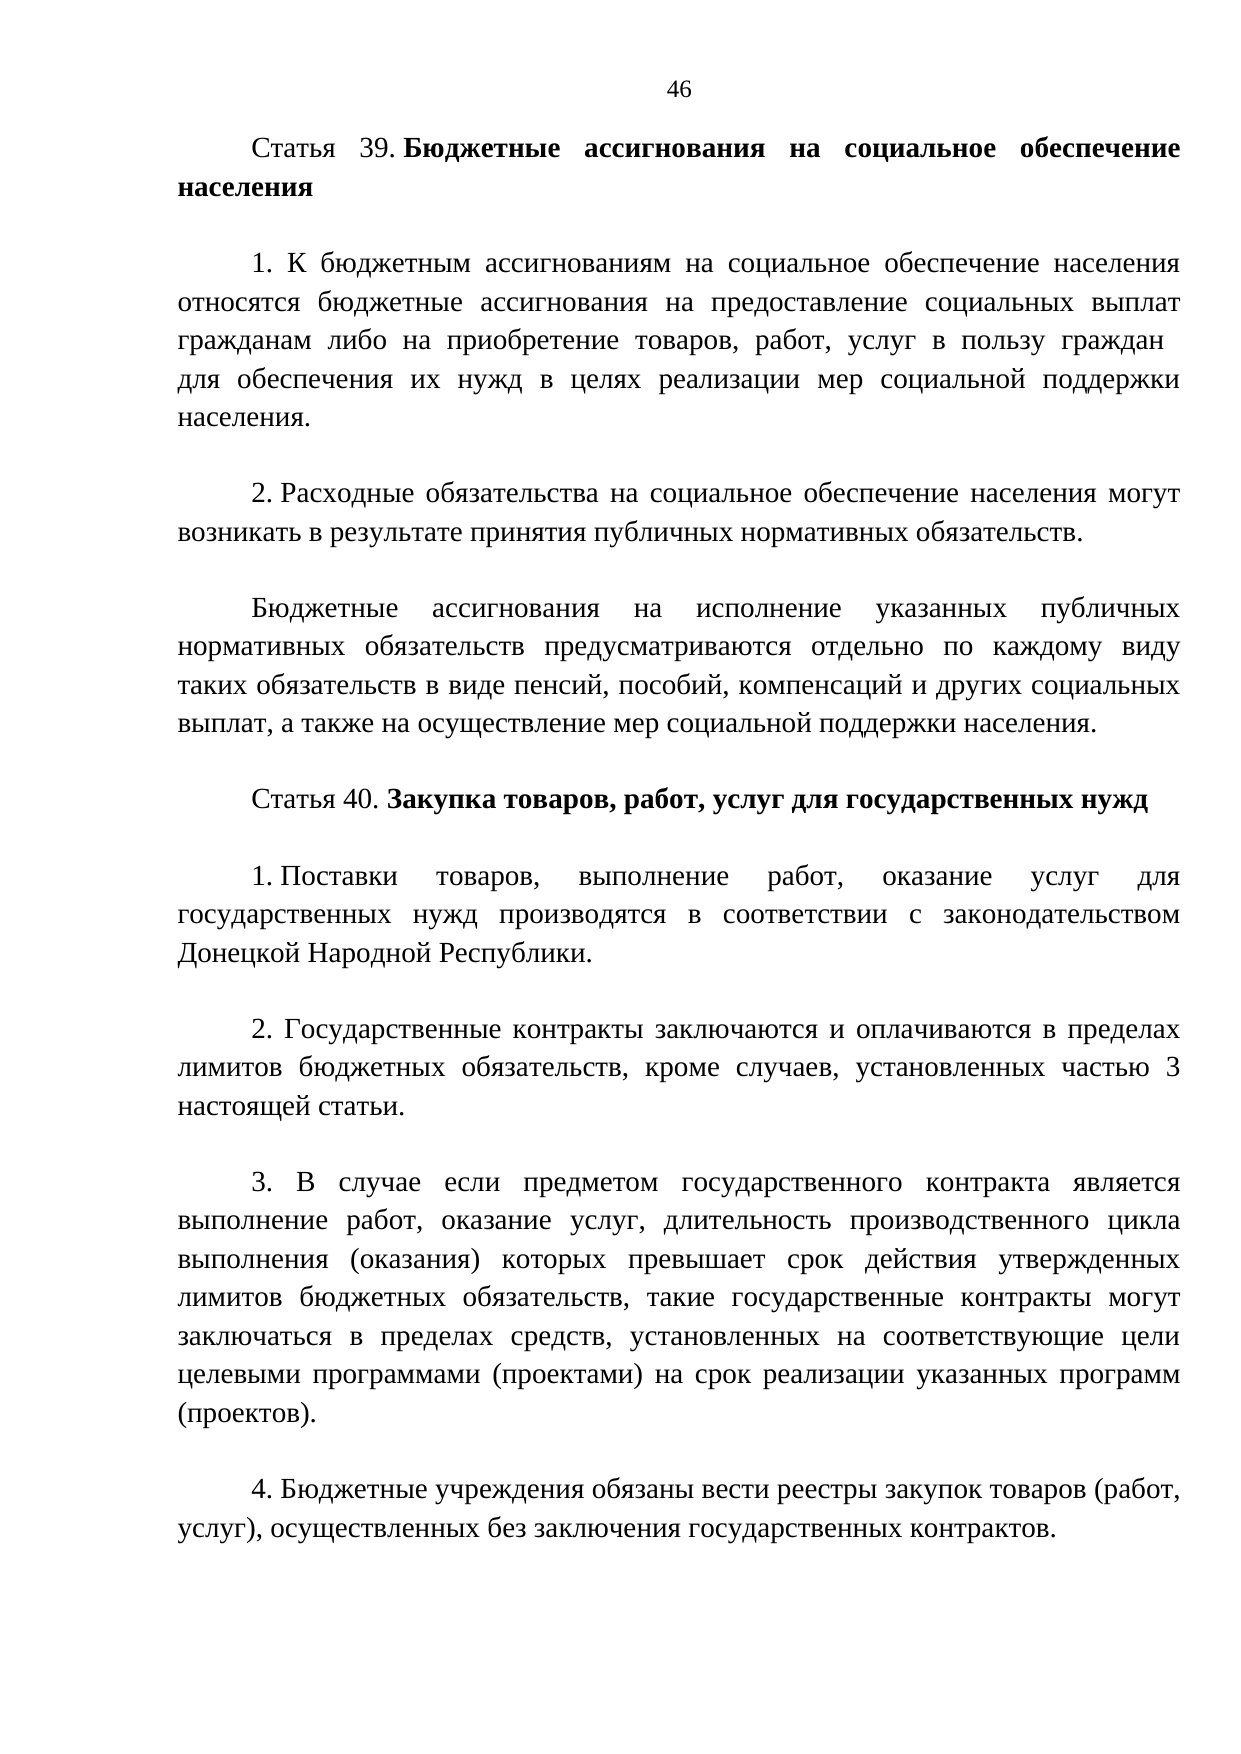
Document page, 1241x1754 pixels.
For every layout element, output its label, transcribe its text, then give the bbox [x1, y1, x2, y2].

text 2. Расходные обязательства на социальное обеспечение населения могут возникать в результате принятия публичных нормативных обязательств. [177, 475, 1181, 547]
text Статья 40. Закупка товаров, работ, услуг для государственных нужд [177, 782, 1181, 815]
text 3. В случае если предметом государственного контракта является выполнение работ, оказание услуг, длительность производственного цикла выполнения (оказания) которых превышает срок действия утвержденных лимитов бюджетных обязательств, такие государственные контракты могут заключаться в пределах средств, установленных на соответствующие цели целевыми программами (проектами) на срок реализации указанных программ (проектов). [177, 1164, 1181, 1429]
text 2. Государственные контракты заключаются и оплачиваются в пределах лимитов бюджетных обязательств, кроме случаев, установленных частью 3 настоящей статьи. [177, 1011, 1181, 1121]
text 4. Бюджетные учреждения обязаны вести реестры закупок товаров (работ, услуг), осуществленных без заключения государственных контрактов. [177, 1471, 1181, 1543]
text 1. Поставки товаров, выполнение работ, оказание услуг для государственных нужд производятся в соответствии с законодательством Донецкой Народной Республики. [177, 858, 1181, 968]
text 1. К бюджетным ассигнованиям на социальное обеспечение населения относятся бюджетные ассигнования на предоставление социальных выплат гражданам либо на приобретение товаров, работ, услуг в пользу граждан для обеспечения их нужд в целях реализации мер социальной поддержки населения. [177, 245, 1181, 433]
text Статья 39. Бюджетные ассигнования на социальное обеспечение населения [177, 131, 1181, 203]
text Бюджетные ассигнования на исполнение указанных публичных нормативных обязательств предусматриваются отдельно по каждому виду таких обязательств в виде пенсий, пособий, компенсаций и других социальных выплат, а также на осуществление мер социальной поддержки населения. [177, 590, 1181, 739]
